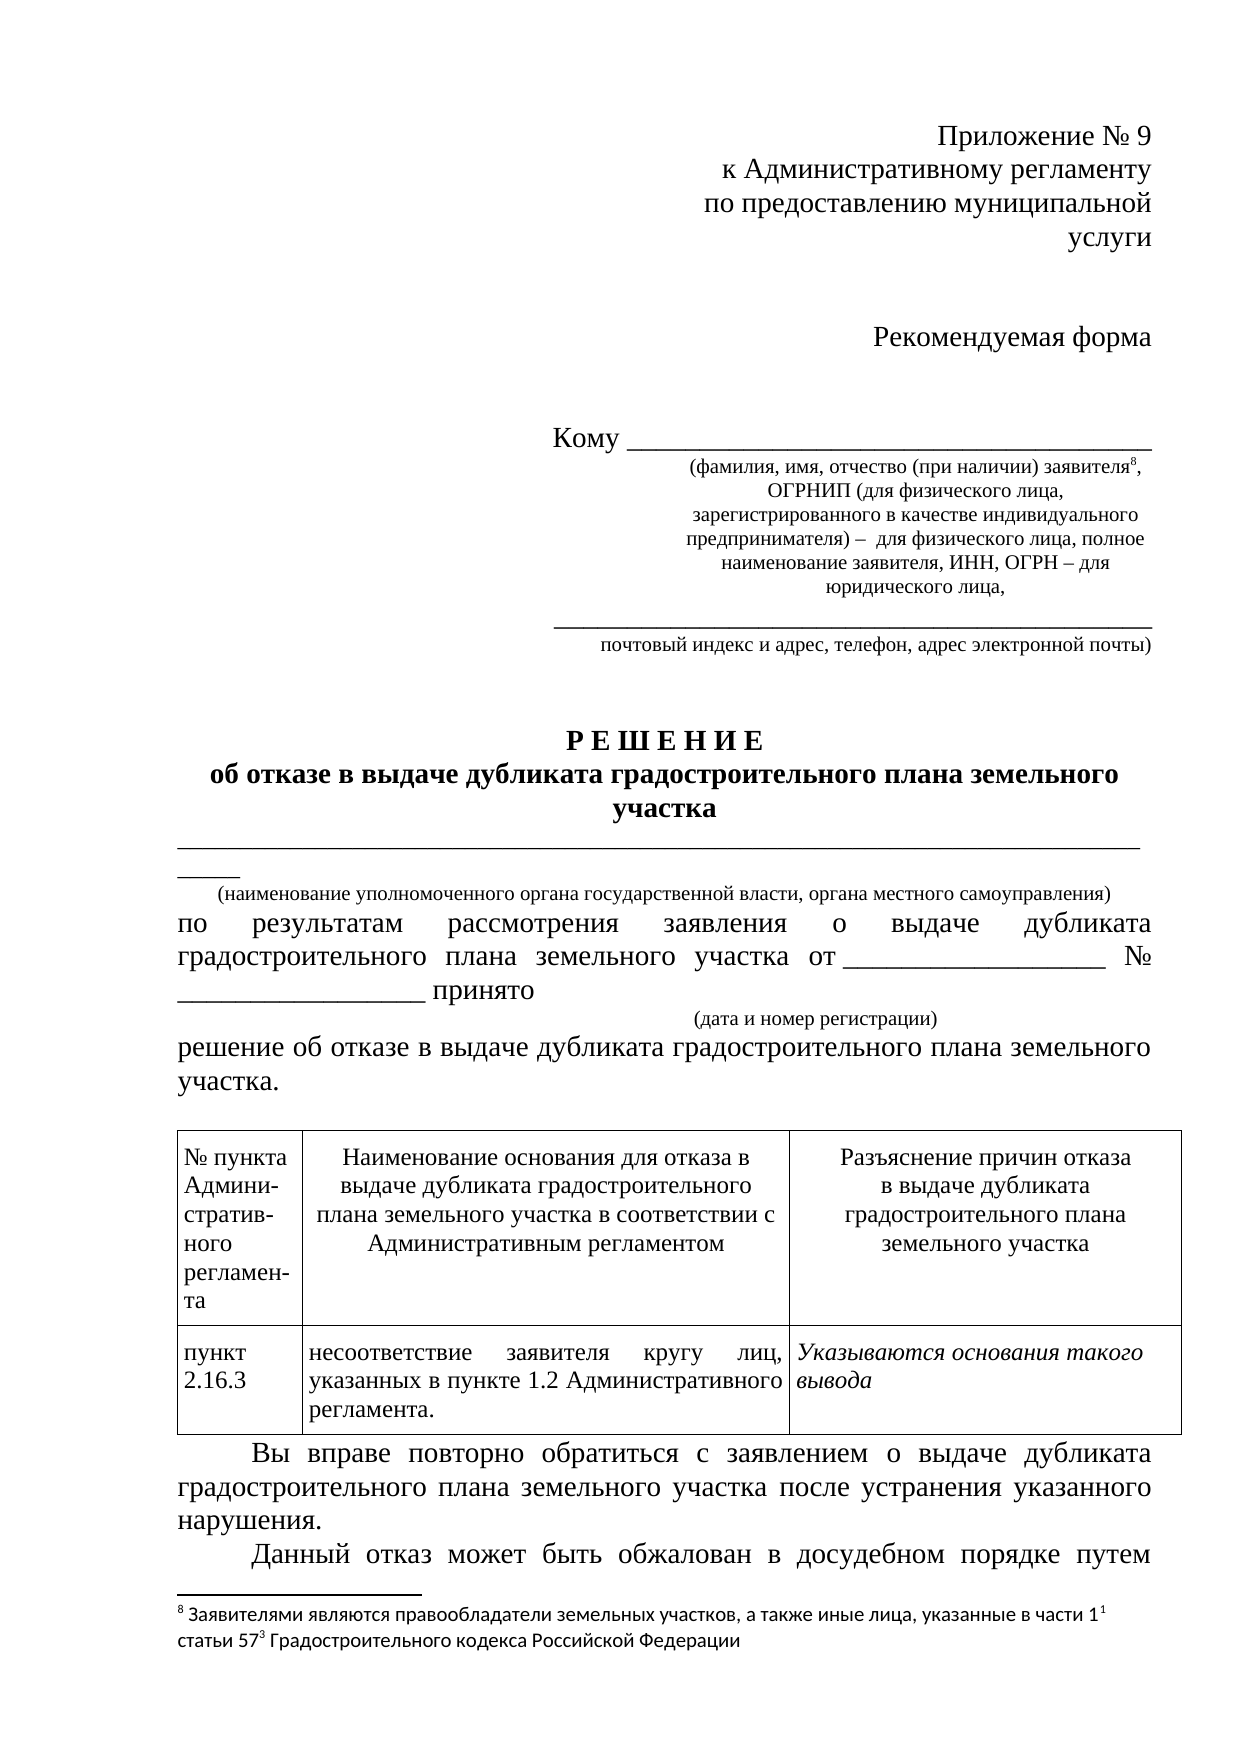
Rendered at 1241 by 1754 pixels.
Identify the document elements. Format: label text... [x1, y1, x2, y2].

text к Административному регламенту [591, 152, 1152, 185]
text Рекомендуемая форма [738, 319, 1152, 353]
text (дата и номер регистрации) [620, 1005, 1152, 1029]
table_cell несоответствие заявителя кругу лиц, указанных в пункте 1.2 Административного регламента. [303, 1326, 789, 1434]
text решение об отказе в выдаче дубликата градостроительного плана земельного участка. [177, 1029, 1152, 1097]
table_header № пункта Админи-стратив-ного регламен-та [178, 1131, 302, 1325]
text почтовый индекс и адрес, телефон, адрес электронной почты) [177, 631, 1152, 656]
text Вы вправе повторно обратиться с заявлением о выдаче дубликата градостроительного плана земельного участка после устранения указанного нарушения. [177, 1435, 1152, 1536]
table_cell пункт 2.16.3 [178, 1326, 302, 1434]
text Р Е Ш Е Н И Е об отказе в выдаче дубликата градостроительного плана земельного участка [177, 723, 1152, 823]
text (фамилия, имя, отчество (при наличии) заявителя, ОГРНИП (для физического лица, зарегистрированного в качестве индивидуального предпринимателя) – для физического лица, полное наименование заявителя, ИНН, ОГРН – для юридического лица, [679, 453, 1152, 598]
text (наименование уполномоченного органа государственной власти, органа местного самоуправления) [177, 881, 1152, 905]
text по предоставлению муниципальной услуги [591, 185, 1152, 252]
text Кому ____________________________________ [177, 420, 1152, 453]
table_cell Указываются основания такого вывода [790, 1326, 1181, 1434]
text __________________________________________________________________________________ [177, 823, 1152, 881]
table_header Наименование основания для отказа в выдаче дубликата градостроительного плана земельного участка в соответствии с Административным регламентом [303, 1131, 789, 1325]
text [177, 1536, 1152, 1569]
text по результатам рассмотрения заявления о выдаче дубликата градостроительного плана земельного участка от __________________ № _________________ принято [177, 905, 1152, 1005]
text _________________________________________ [177, 598, 1152, 631]
table_header Разъяснение причин отказа в выдаче дубликата градостроительного плана земельного участка [790, 1131, 1181, 1325]
text Приложение № 9 [177, 118, 1152, 152]
